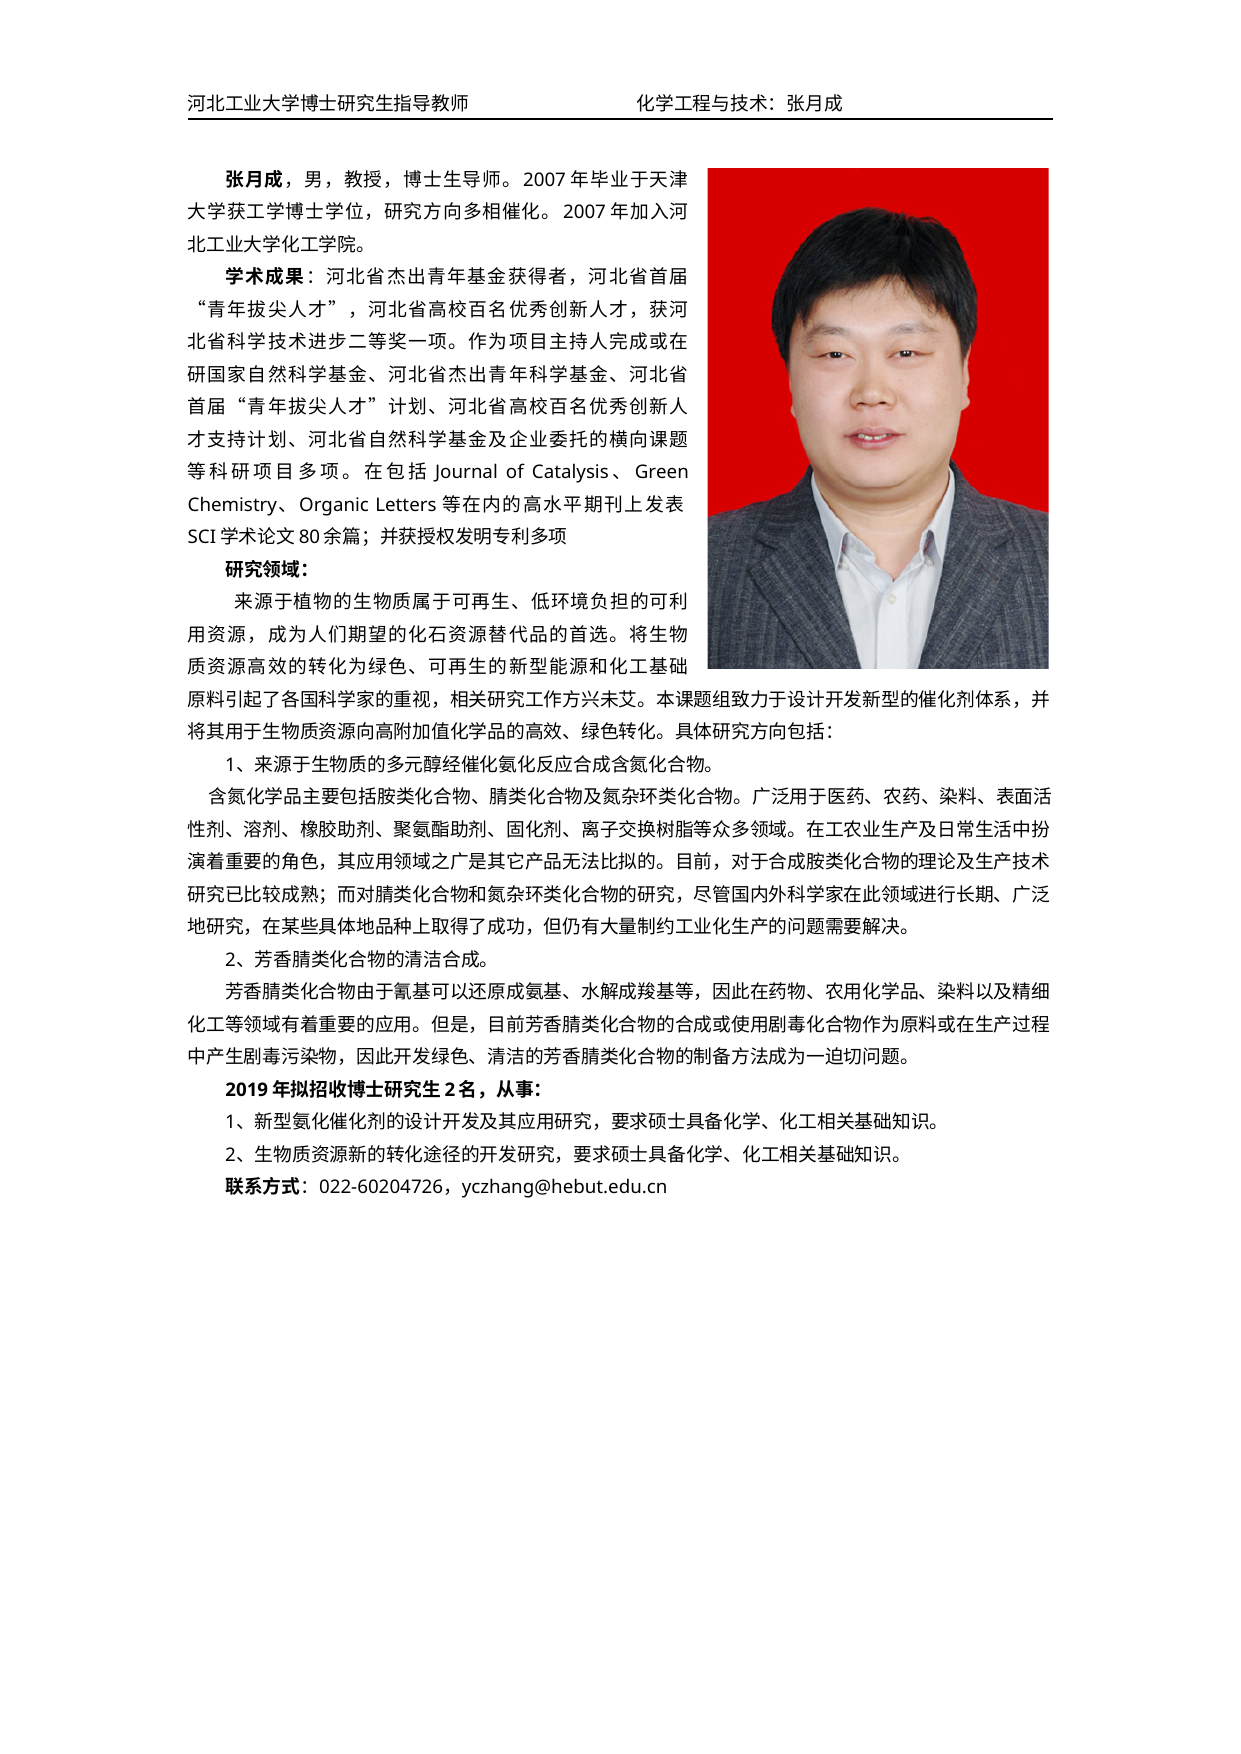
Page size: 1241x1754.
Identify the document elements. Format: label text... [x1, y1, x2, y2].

text 张月成，男，教授，博士生导师。2007年毕业于天津大学获工学博士学位，研究方向多相催化。2007年加入河北工业大学化工学院。 [187, 162, 1053, 259]
text 学术成果：河北省杰出青年基金获得者，河北省首届“青年拔尖人才”，河北省高校百名优秀创新人才，获河北省科学技术进步二等奖一项。作为项目主持人完成或在研国家自然科学基金、河北省杰出青年科学基金、河北省首届“青年拔尖人才”计划、河北省高校百名优秀创新人才支持计划、河北省自然科学基金及企业委托的横向课题等科研项目多项。在包括Journal of Catalysis、Green Chemistry、Organic Letters等在内的高水平期刊上发表SCI学术论文80余篇；并获授权发明专利多项 [187, 259, 707, 552]
list 新型氨化催化剂的设计开发及其应用研究，要求硕士具备化学、化工相关基础知识。 [187, 1104, 1053, 1137]
text 芳香腈类化合物由于氰基可以还原成氨基、水解成羧基等，因此在药物、农用化学品、染料以及精细化工等领域有着重要的应用。但是，目前芳香腈类化合物的合成或使用剧毒化合物作为原料或在生产过程中产生剧毒污染物，因此开发绿色、清洁的芳香腈类化合物的制备方法成为一迫切问题。 [187, 974, 1053, 1072]
text 研究领域： [187, 552, 707, 584]
picture [707, 168, 1049, 669]
text 1、来源于生物质的多元醇经催化氨化反应合成含氮化合物。 [187, 747, 1053, 779]
text 2019年拟招收博士研究生2名，从事： [187, 1072, 1053, 1104]
text 来源于植物的生物质属于可再生、低环境负担的可利用资源，成为人们期望的化石资源替代品的首选。将生物质资源高效的转化为绿色、可再生的新型能源和化工基础原料引起了各国科学家的重视，相关研究工作方兴未艾。本课题组致力于设计开发新型的催化剂体系，并将其用于生物质资源向高附加值化学品的高效、绿色转化。具体研究方向包括： [187, 584, 1053, 747]
text 含氮化学品主要包括胺类化合物、腈类化合物及氮杂环类化合物。广泛用于医药、农药、染料、表面活性剂、溶剂、橡胶助剂、聚氨酯助剂、固化剂、离子交换树脂等众多领域。在工农业生产及日常生活中扮演着重要的角色，其应用领域之广是其它产品无法比拟的。目前，对于合成胺类化合物的理论及生产技术研究已比较成熟；而对腈类化合物和氮杂环类化合物的研究，尽管国内外科学家在此领域进行长期、广泛地研究，在某些具体地品种上取得了成功，但仍有大量制约工业化生产的问题需要解决。 [187, 779, 1053, 942]
text 联系方式：022-60204726，yczhang@hebut.edu.cn [187, 1169, 1053, 1202]
text 2、芳香腈类化合物的清洁合成。 [187, 942, 1053, 974]
list 生物质资源新的转化途径的开发研究，要求硕士具备化学、化工相关基础知识。 [187, 1137, 1053, 1169]
